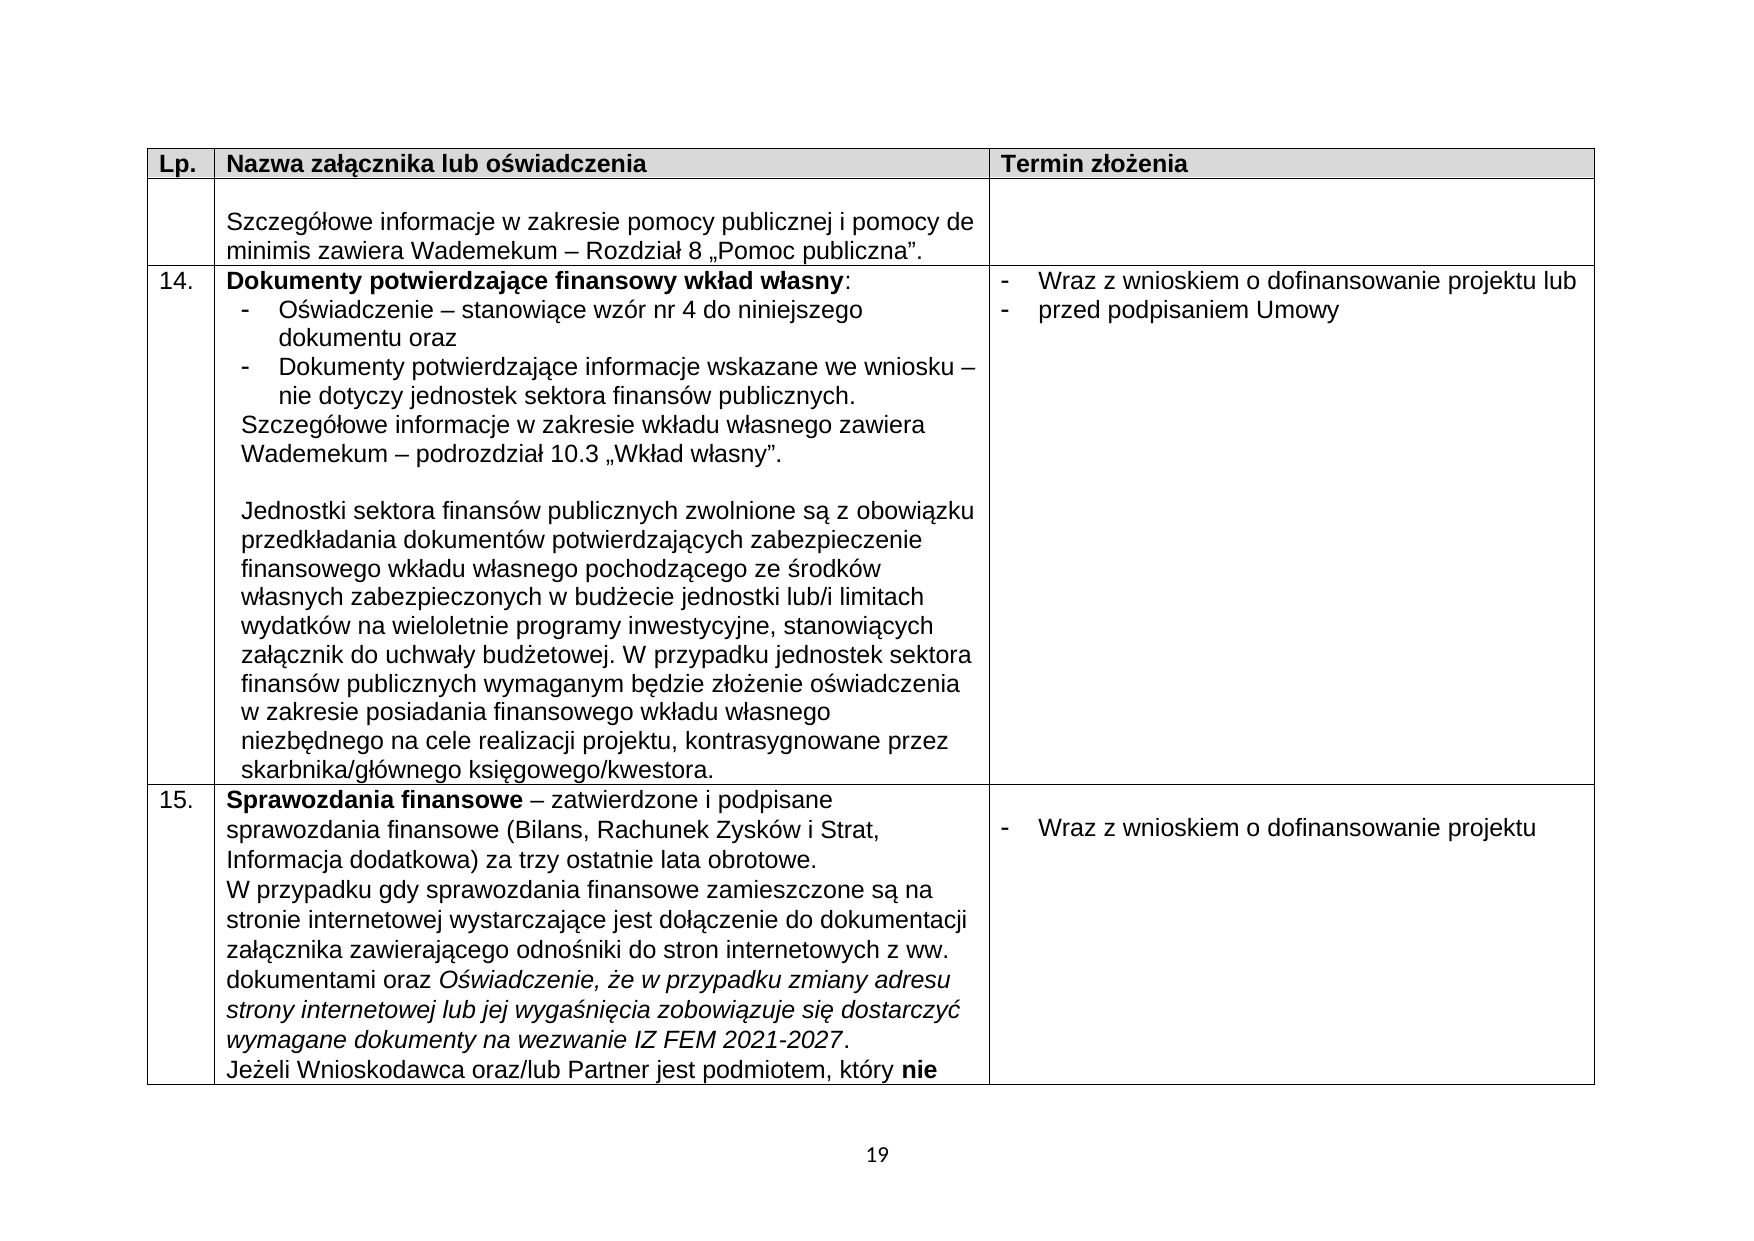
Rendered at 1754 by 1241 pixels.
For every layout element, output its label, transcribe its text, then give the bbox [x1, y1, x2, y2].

table_header Nazwa załącznika lub oświadczenia [215, 149, 989, 177]
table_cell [990, 785, 1594, 1084]
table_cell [215, 785, 989, 1084]
table_cell [148, 785, 214, 1084]
table_cell [148, 266, 214, 783]
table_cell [990, 179, 1594, 265]
table_header Lp. [148, 149, 214, 177]
table_cell Dokumenty potwierdzające finansowy wkład własny: Oświadczenie – stanowiące wzór nr 4 do niniejszego dokumentu oraz Dokumenty potwierdzające informacje wskazane we wniosku – nie dotyczy jednostek sektora finansów publicznych. Szczegółowe informacje w zakresie wkładu własnego zawiera Wademekum – podrozdział 10.3 „Wkład własny”. Jednostki sektora finansów publicznych zwolnione są z obowiązku przedkładania dokumentów potwierdzających zabezpieczenie finansowego wkładu własnego pochodzącego ze środków własnych zabezpieczonych w budżecie jednostki lub/i limitach wydatków na wieloletnie programy inwestycyjne, stanowiących załącznik do uchwały budżetowej. W przypadku jednostek sektora finansów publicznych wymaganym będzie złożenie oświadczenia w zakresie posiadania finansowego wkładu własnego niezbędnego na cele realizacji projektu, kontrasygnowane przez skarbnika/głównego księgowego/kwestora. [215, 266, 989, 783]
table_cell [148, 179, 214, 265]
table_cell Wraz z wnioskiem o dofinansowanie projektu lub przed podpisaniem Umowy [990, 266, 1594, 783]
table_header Termin złożenia [990, 149, 1594, 177]
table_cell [215, 179, 989, 265]
